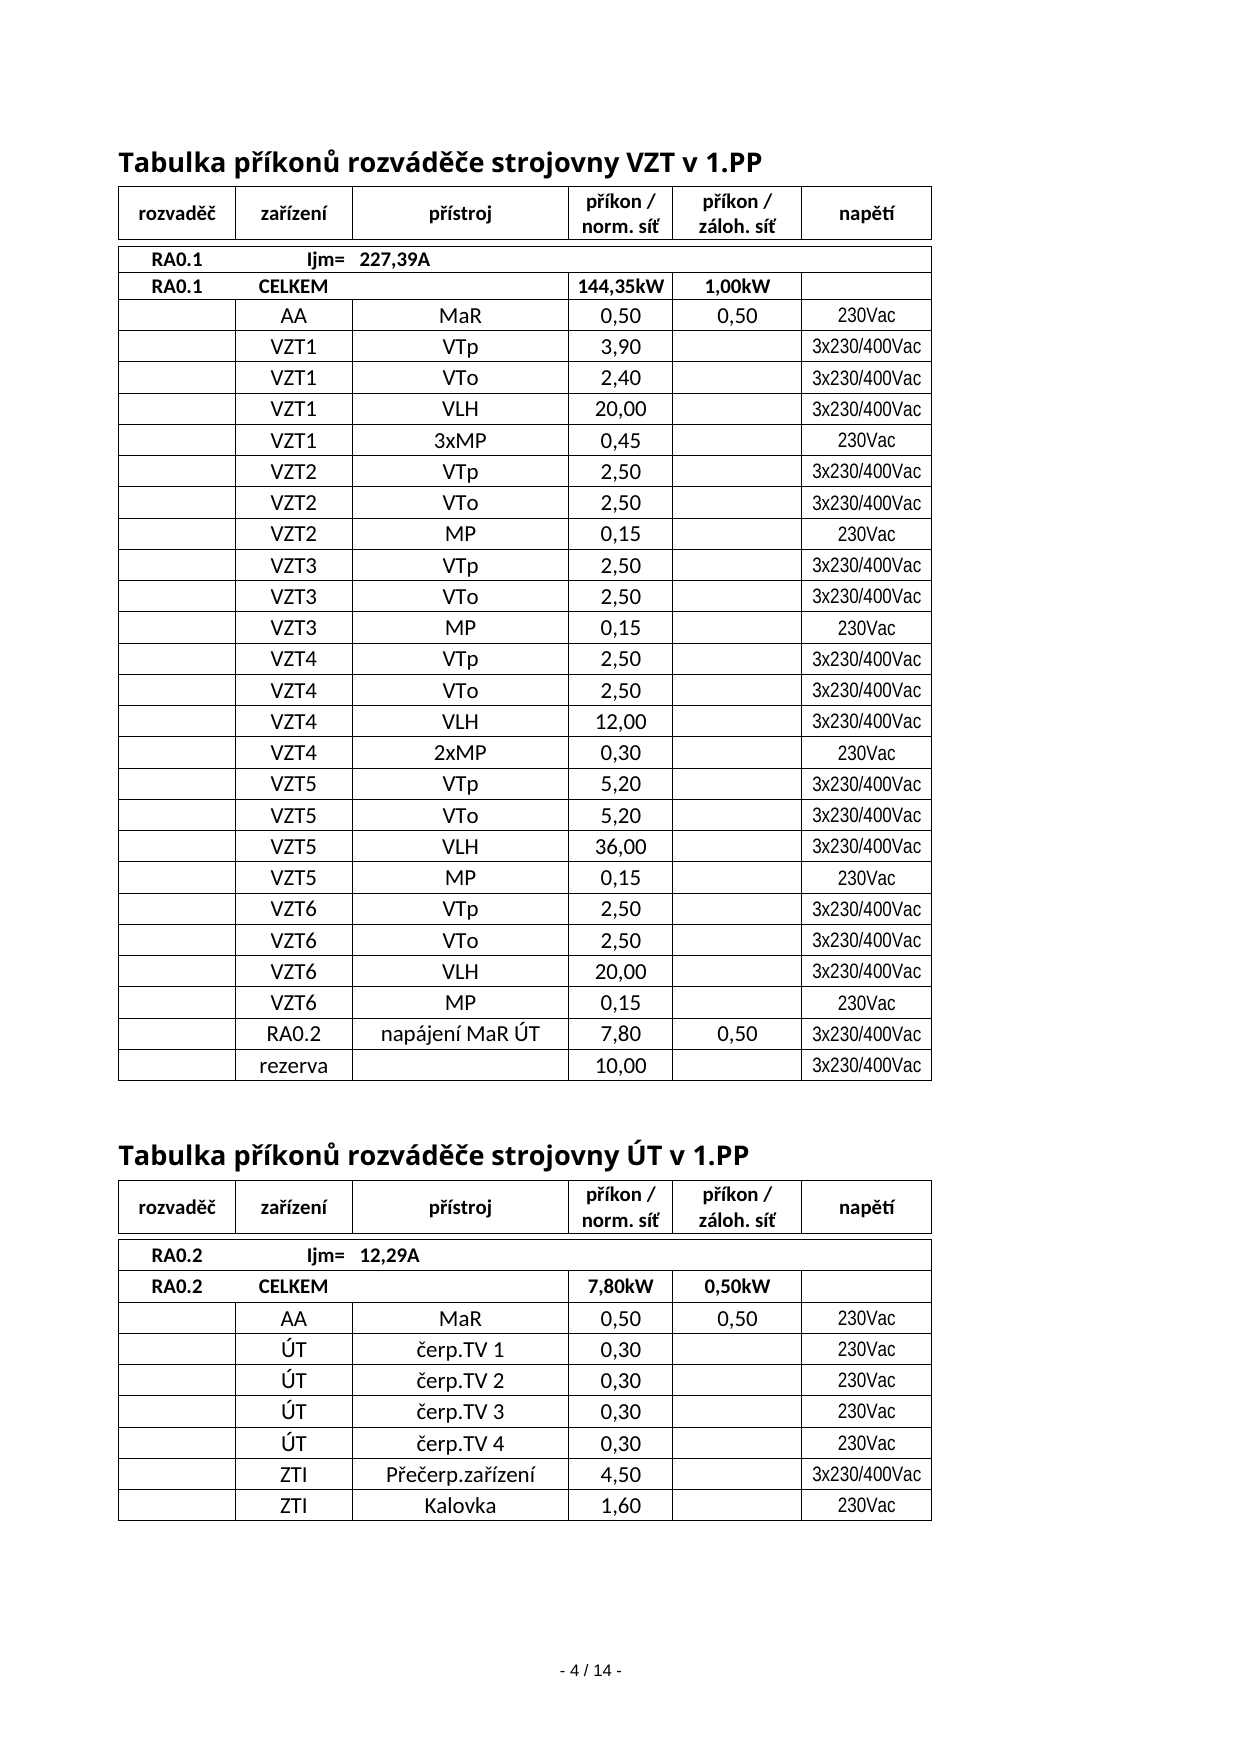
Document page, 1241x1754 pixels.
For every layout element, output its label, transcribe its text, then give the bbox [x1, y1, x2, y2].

table_cell VZT4 [236, 706, 352, 736]
table_cell čerp.TV 3 [353, 1396, 568, 1427]
table_cell 3x230/400Vac [802, 769, 931, 799]
table_cell 3x230/400Vac [802, 487, 931, 517]
table_cell 0,50kW [673, 1271, 801, 1302]
table_cell VZT1 [236, 425, 352, 455]
table_header napětí [802, 187, 931, 239]
table_cell 2,50 [569, 550, 672, 580]
table_cell 0,50 [673, 1303, 801, 1333]
table_cell VLH [353, 831, 568, 861]
table_cell 0,45 [569, 425, 672, 455]
table_cell [353, 1050, 568, 1080]
table_cell ZTI [236, 1459, 352, 1489]
table_header napětí [802, 1181, 931, 1233]
table_cell [673, 1365, 801, 1395]
table_cell MP [353, 862, 568, 892]
table_cell [119, 769, 235, 799]
table_cell [235, 1234, 352, 1239]
table_cell 0,15 [569, 987, 672, 1017]
table_cell CELKEM [235, 1271, 352, 1302]
table_cell 0,50 [569, 300, 672, 330]
table_cell 230Vac [802, 1396, 931, 1427]
table_cell 3x230/400Vac [802, 1459, 931, 1489]
table_cell [119, 1019, 235, 1049]
table_cell [673, 1428, 801, 1458]
table_cell [119, 300, 235, 330]
table_cell [119, 987, 235, 1017]
table_cell 3x230/400Vac [802, 581, 931, 611]
table_cell [119, 1303, 235, 1333]
table_cell [119, 925, 235, 955]
table_cell [569, 1234, 673, 1239]
table_cell [802, 1234, 931, 1239]
table_cell [119, 1334, 235, 1364]
table_cell Ijm= [235, 247, 352, 272]
table_cell 7,80kW [569, 1271, 672, 1302]
table_cell [673, 925, 801, 955]
table_cell [119, 456, 235, 486]
table_cell [673, 487, 801, 517]
table_cell 3x230/400Vac [802, 362, 931, 392]
table_cell [352, 273, 568, 299]
table_cell [802, 1271, 931, 1302]
table_cell VTp [353, 550, 568, 580]
table_cell 3x230/400Vac [802, 331, 931, 361]
table_cell 3xMP [353, 425, 568, 455]
table_cell RA0.2 [119, 1240, 235, 1270]
table_cell 230Vac [802, 1490, 931, 1520]
table_cell [119, 1234, 235, 1239]
table_cell VTo [353, 675, 568, 705]
table_cell 2,50 [569, 894, 672, 924]
table_cell VZT2 [236, 487, 352, 517]
table_cell 2,40 [569, 362, 672, 392]
table_cell 230Vac [802, 612, 931, 642]
table_cell RA0.1 [119, 247, 235, 272]
table_cell [569, 1240, 673, 1270]
table_cell 1,60 [569, 1490, 672, 1520]
table_cell VZT2 [236, 456, 352, 486]
table_cell MP [353, 987, 568, 1017]
table_cell 0,30 [569, 1334, 672, 1364]
table_cell 10,00 [569, 1050, 672, 1080]
table_cell 3,90 [569, 331, 672, 361]
table_header přístroj [353, 187, 568, 239]
table_cell VTp [353, 331, 568, 361]
table_cell RA0.2 [119, 1271, 235, 1302]
table_cell 2,50 [569, 675, 672, 705]
table_cell AA [236, 1303, 352, 1333]
table_cell [673, 1490, 801, 1520]
table_cell ÚT [236, 1428, 352, 1458]
table_cell [673, 331, 801, 361]
table_cell VZT6 [236, 894, 352, 924]
table_cell MaR [353, 1303, 568, 1333]
table_cell 2,50 [569, 581, 672, 611]
table_cell napájení MaR ÚT [353, 1019, 568, 1049]
table_cell VZT6 [236, 987, 352, 1017]
table_cell VLH [353, 394, 568, 424]
table_cell [673, 394, 801, 424]
table_cell CELKEM [235, 273, 352, 299]
table_header zařízení [236, 187, 352, 239]
table_cell [673, 644, 801, 674]
table_header příkon / norm. síť [569, 187, 672, 239]
table_cell [673, 456, 801, 486]
table_cell [119, 519, 235, 549]
table_cell [119, 956, 235, 986]
table_cell ZTI [236, 1490, 352, 1520]
table_cell [673, 247, 802, 272]
table_cell [119, 425, 235, 455]
table_cell 2xMP [353, 737, 568, 767]
table_cell [673, 425, 801, 455]
table_cell 230Vac [802, 300, 931, 330]
table_cell [352, 1234, 568, 1239]
table_cell VZT4 [236, 644, 352, 674]
table_cell VZT4 [236, 675, 352, 705]
table_cell rezerva [236, 1050, 352, 1080]
table_cell [119, 1490, 235, 1520]
table_header rozvaděč [119, 187, 235, 239]
table_cell 3x230/400Vac [802, 1019, 931, 1049]
table_cell [119, 831, 235, 861]
table_cell 2,50 [569, 644, 672, 674]
table_cell 230Vac [802, 519, 931, 549]
table_cell ÚT [236, 1365, 352, 1395]
table_cell Přečerp.zařízení [353, 1459, 568, 1489]
table_cell 1,00kW [673, 273, 801, 299]
table_cell [802, 240, 931, 246]
table_cell [673, 800, 801, 830]
table_cell VZT1 [236, 331, 352, 361]
table_cell [119, 1396, 235, 1427]
table_cell 0,15 [569, 862, 672, 892]
table_cell ÚT [236, 1334, 352, 1364]
table_cell 0,50 [569, 1303, 672, 1333]
table_cell [119, 1459, 235, 1489]
table_cell 7,80 [569, 1019, 672, 1049]
table_cell [673, 862, 801, 892]
table_cell [673, 550, 801, 580]
table_cell 230Vac [802, 737, 931, 767]
table_cell VZT3 [236, 612, 352, 642]
table_cell [673, 581, 801, 611]
table_cell 20,00 [569, 956, 672, 986]
table_cell AA [236, 300, 352, 330]
table_header příkon / záloh. síť [673, 1181, 801, 1233]
table_cell [673, 240, 802, 246]
table_cell 36,00 [569, 831, 672, 861]
table_cell [673, 1050, 801, 1080]
table_cell VZT5 [236, 862, 352, 892]
table_cell VLH [353, 956, 568, 986]
table_cell 3x230/400Vac [802, 550, 931, 580]
table_cell VTo [353, 362, 568, 392]
table_cell 0,30 [569, 1396, 672, 1427]
table_cell [673, 737, 801, 767]
table_cell 2,50 [569, 456, 672, 486]
table_cell [673, 1396, 801, 1427]
table_cell 230Vac [802, 1303, 931, 1333]
table_cell [235, 240, 352, 246]
table_cell 3x230/400Vac [802, 706, 931, 736]
table_cell 230Vac [802, 987, 931, 1017]
table_cell 0,30 [569, 1428, 672, 1458]
table_header rozvaděč [119, 1181, 235, 1233]
table_cell [352, 1271, 568, 1302]
table_cell 3x230/400Vac [802, 644, 931, 674]
table_cell čerp.TV 2 [353, 1365, 568, 1395]
table_cell 3x230/400Vac [802, 894, 931, 924]
table_cell 4,50 [569, 1459, 672, 1489]
table_cell [119, 394, 235, 424]
table_cell 3x230/400Vac [802, 831, 931, 861]
table_cell VTp [353, 894, 568, 924]
table_cell [352, 240, 568, 246]
table_cell VZT1 [236, 362, 352, 392]
table_cell [569, 240, 673, 246]
table_cell VTo [353, 800, 568, 830]
table_cell RA0.1 [119, 273, 235, 299]
table_cell 3x230/400Vac [802, 1050, 931, 1080]
table_header příkon / norm. síť [569, 1181, 672, 1233]
table_cell VTo [353, 487, 568, 517]
table_cell [673, 675, 801, 705]
table_cell [673, 1459, 801, 1489]
table_cell VZT4 [236, 737, 352, 767]
table_cell [119, 581, 235, 611]
table_cell 144,35kW [569, 273, 672, 299]
table_cell RA0.2 [236, 1019, 352, 1049]
table_cell 5,20 [569, 800, 672, 830]
table_cell čerp.TV 1 [353, 1334, 568, 1364]
table_cell [673, 1334, 801, 1364]
table_cell [119, 1050, 235, 1080]
table_cell [802, 1240, 931, 1270]
table_cell Kalovka [353, 1490, 568, 1520]
table_cell VTp [353, 769, 568, 799]
subtitle Tabulka příkonů rozváděče strojovny ÚT v 1.PP [118, 1137, 1122, 1173]
table_cell 0,50 [673, 300, 801, 330]
table_cell [119, 894, 235, 924]
table_cell VTp [353, 456, 568, 486]
table_cell VTp [353, 644, 568, 674]
table_cell [673, 1234, 802, 1239]
table_cell 3x230/400Vac [802, 956, 931, 986]
table_cell [673, 1240, 802, 1270]
table_cell 230Vac [802, 1428, 931, 1458]
table_cell [673, 956, 801, 986]
table_header zařízení [236, 1181, 352, 1233]
table_header přístroj [353, 1181, 568, 1233]
table_cell VZT6 [236, 956, 352, 986]
table_cell [673, 362, 801, 392]
table_cell VZT3 [236, 550, 352, 580]
table_cell VZT5 [236, 800, 352, 830]
table_cell [119, 487, 235, 517]
table_cell 20,00 [569, 394, 672, 424]
table_cell VZT5 [236, 769, 352, 799]
table_cell [119, 737, 235, 767]
table_cell [569, 247, 673, 272]
table_cell 5,20 [569, 769, 672, 799]
table_cell [119, 362, 235, 392]
table_cell [119, 612, 235, 642]
table_cell [673, 769, 801, 799]
table_cell VTo [353, 581, 568, 611]
table_cell 3x230/400Vac [802, 675, 931, 705]
table_cell [673, 894, 801, 924]
table_cell 230Vac [802, 425, 931, 455]
table_cell VLH [353, 706, 568, 736]
table_cell MP [353, 612, 568, 642]
table_cell 0,30 [569, 1365, 672, 1395]
table_cell MP [353, 519, 568, 549]
table_cell 3x230/400Vac [802, 800, 931, 830]
table_cell Ijm= [235, 1240, 352, 1270]
table_cell [673, 519, 801, 549]
table_cell 230Vac [802, 862, 931, 892]
table_cell VTo [353, 925, 568, 955]
table_cell [119, 1365, 235, 1395]
table_cell 3x230/400Vac [802, 394, 931, 424]
table_cell 12,00 [569, 706, 672, 736]
table_cell [673, 612, 801, 642]
table_cell [119, 675, 235, 705]
table_cell VZT1 [236, 394, 352, 424]
table_cell VZT3 [236, 581, 352, 611]
table_cell [673, 831, 801, 861]
table_cell VZT6 [236, 925, 352, 955]
table_cell [119, 331, 235, 361]
table_cell 0,30 [569, 737, 672, 767]
table_cell [119, 862, 235, 892]
table_cell [802, 247, 931, 272]
table_cell MaR [353, 300, 568, 330]
table_cell 3x230/400Vac [802, 456, 931, 486]
table_cell 230Vac [802, 1334, 931, 1364]
table_cell [119, 800, 235, 830]
table_cell [119, 240, 235, 246]
table_header příkon / záloh. síť [673, 187, 801, 239]
table_cell 2,50 [569, 487, 672, 517]
table_cell 227,39A [352, 247, 568, 272]
table_cell VZT2 [236, 519, 352, 549]
table_cell 2,50 [569, 925, 672, 955]
table_cell čerp.TV 4 [353, 1428, 568, 1458]
table_cell 0,15 [569, 612, 672, 642]
table_cell [119, 550, 235, 580]
table_cell [119, 1428, 235, 1458]
table_cell [802, 273, 931, 299]
table_cell [119, 644, 235, 674]
table_cell 12,29A [352, 1240, 568, 1270]
table_cell ÚT [236, 1396, 352, 1427]
table_cell 0,15 [569, 519, 672, 549]
subtitle Tabulka příkonů rozváděče strojovny VZT v 1.PP [118, 143, 1122, 180]
table_cell 230Vac [802, 1365, 931, 1395]
table_cell [119, 706, 235, 736]
table_cell 3x230/400Vac [802, 925, 931, 955]
table_cell VZT5 [236, 831, 352, 861]
table_cell 0,50 [673, 1019, 801, 1049]
table_cell [673, 987, 801, 1017]
table_cell [673, 706, 801, 736]
